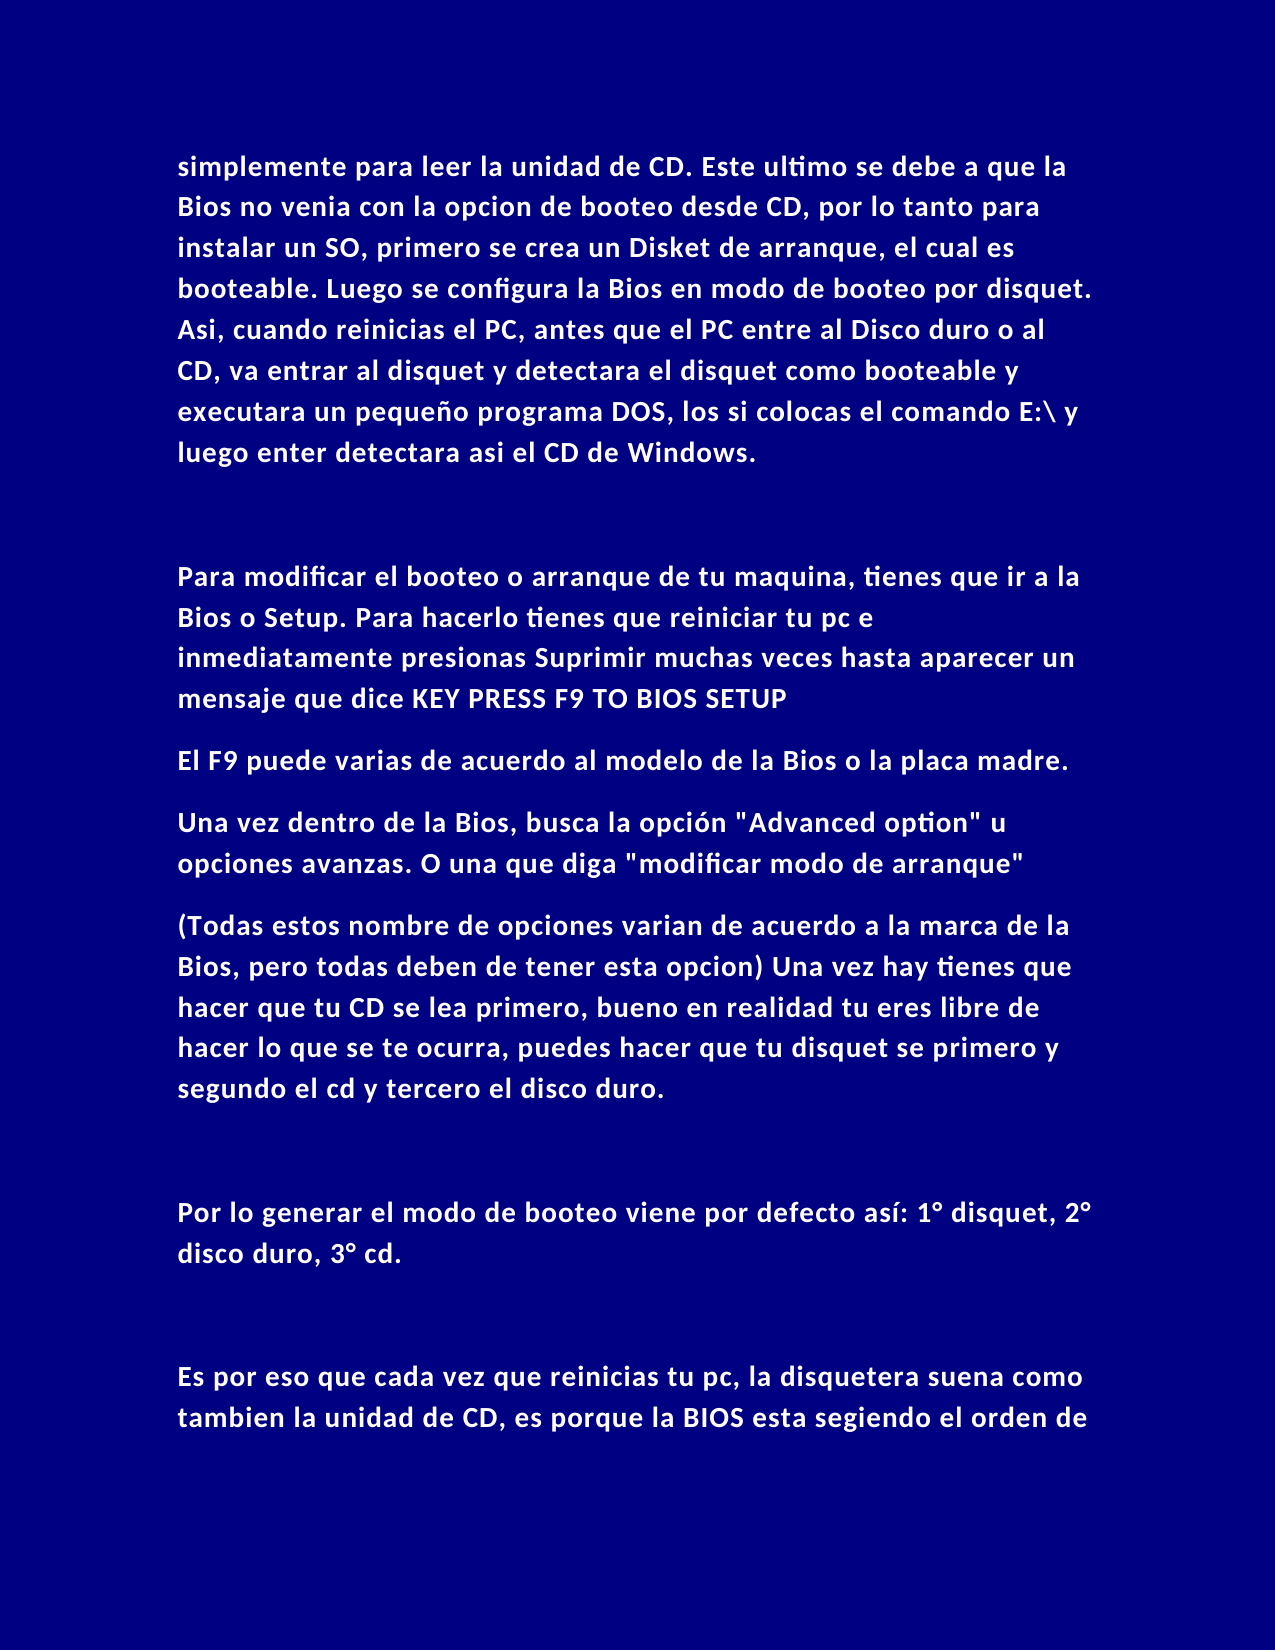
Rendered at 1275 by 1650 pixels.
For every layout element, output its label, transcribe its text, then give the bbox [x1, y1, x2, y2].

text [177, 1358, 1098, 1435]
text Para modificar el booteo o arranque de tu maquina, tienes que ir a la Bios o Setup. Para hacerlo tienes que reiniciar tu pc e inmediatamente presionas Suprimir muchas veces hasta aparecer un mensaje que dice KEY PRESS F9 TO BIOS SETUP [177, 558, 1098, 716]
text El F9 puede varias de acuerdo al modelo de la Bios o la placa madre. [177, 742, 1098, 778]
text Por lo generar el modo de booteo viene por defecto así: 1° disquet, 2° disco duro, 3° cd. [177, 1194, 1098, 1271]
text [177, 148, 1098, 470]
text Una vez dentro de la Bios, busca la opción "Advanced option" u opciones avanzas. O una que diga "modificar modo de arranque" [177, 804, 1098, 881]
text (Todas estos nombre de opciones varian de acuerdo a la marca de la Bios, pero todas deben de tener esta opcion) Una vez hay tienes que hacer que tu CD se lea primero, bueno en realidad tu eres libre de hacer lo que se te ocurra, puedes hacer que tu disquet se primero y segundo el cd y tercero el disco duro. [177, 907, 1098, 1106]
